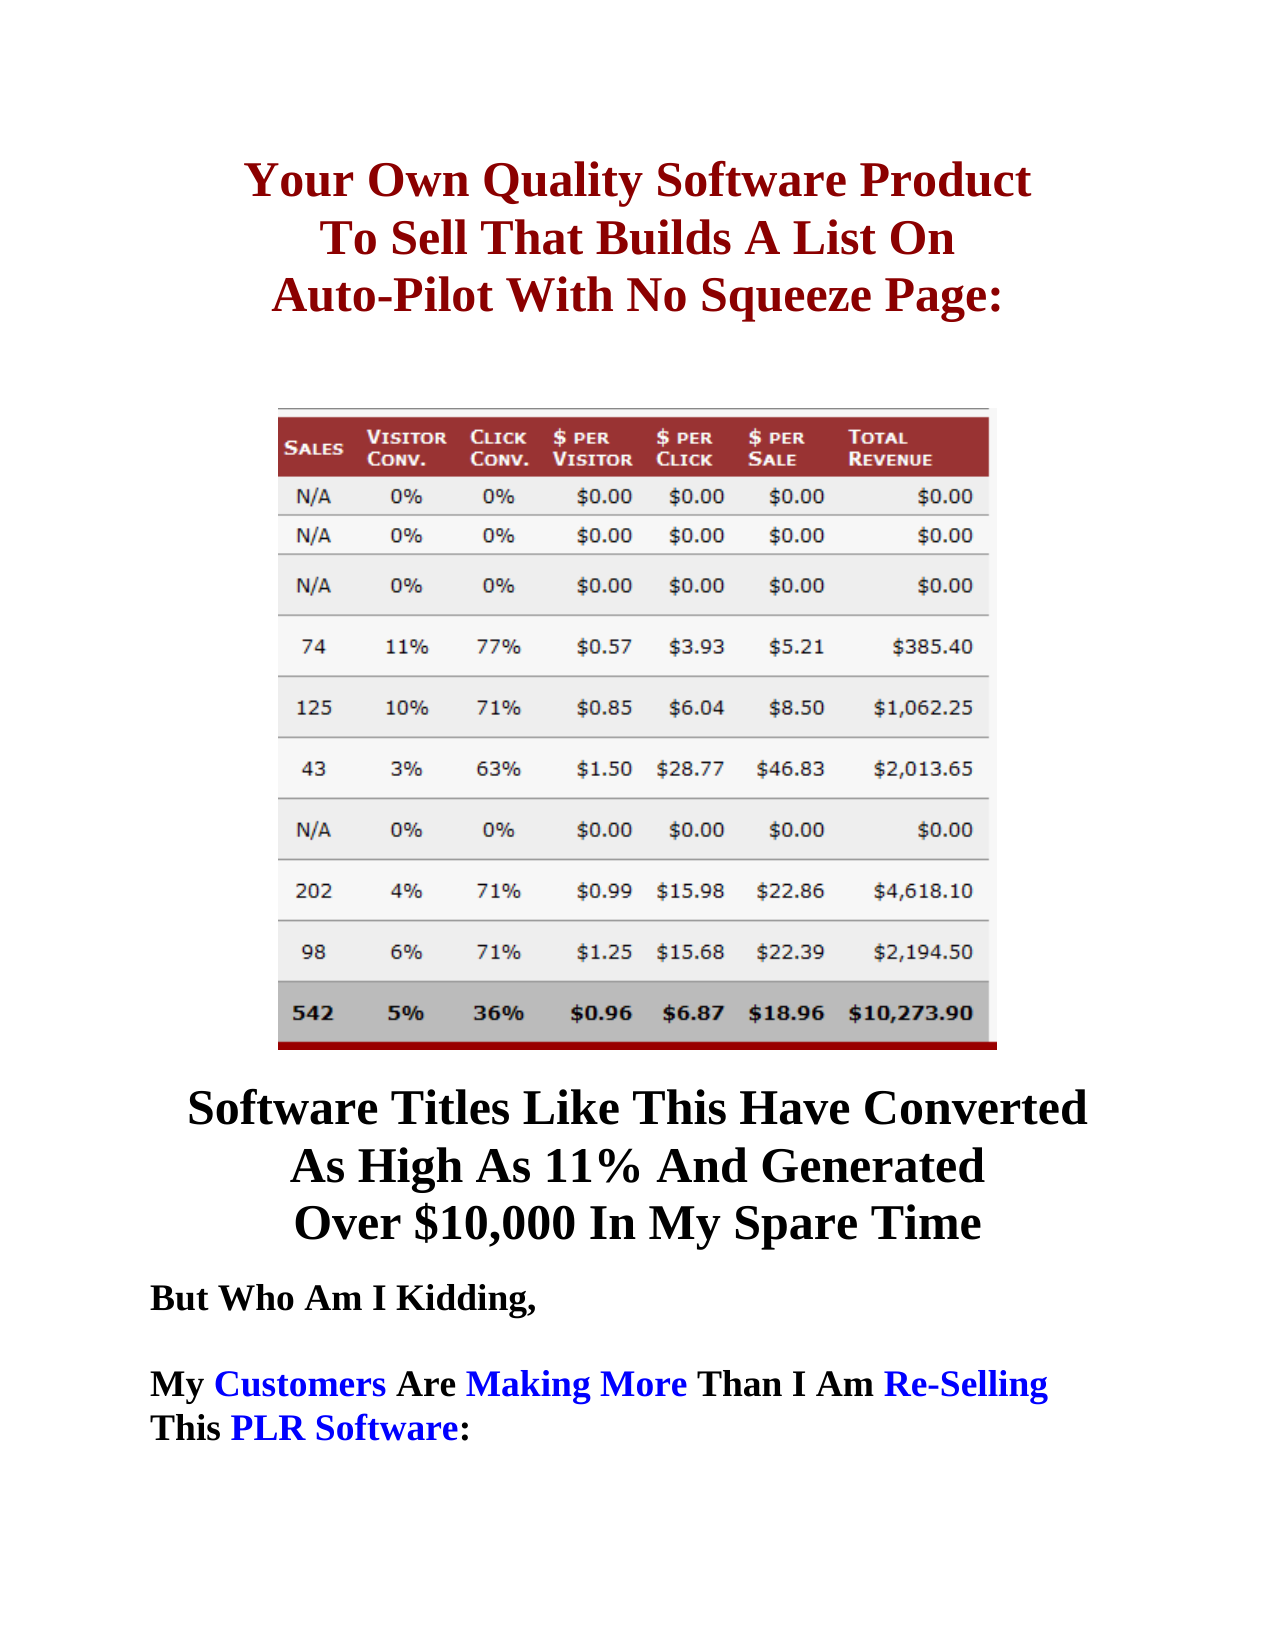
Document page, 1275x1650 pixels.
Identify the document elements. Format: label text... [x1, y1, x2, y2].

picture [278, 408, 997, 1050]
text But Who Am I Kidding, My Customers Are Making More Than I Am Re-Selling This PLR Software: [150, 1276, 1125, 1448]
